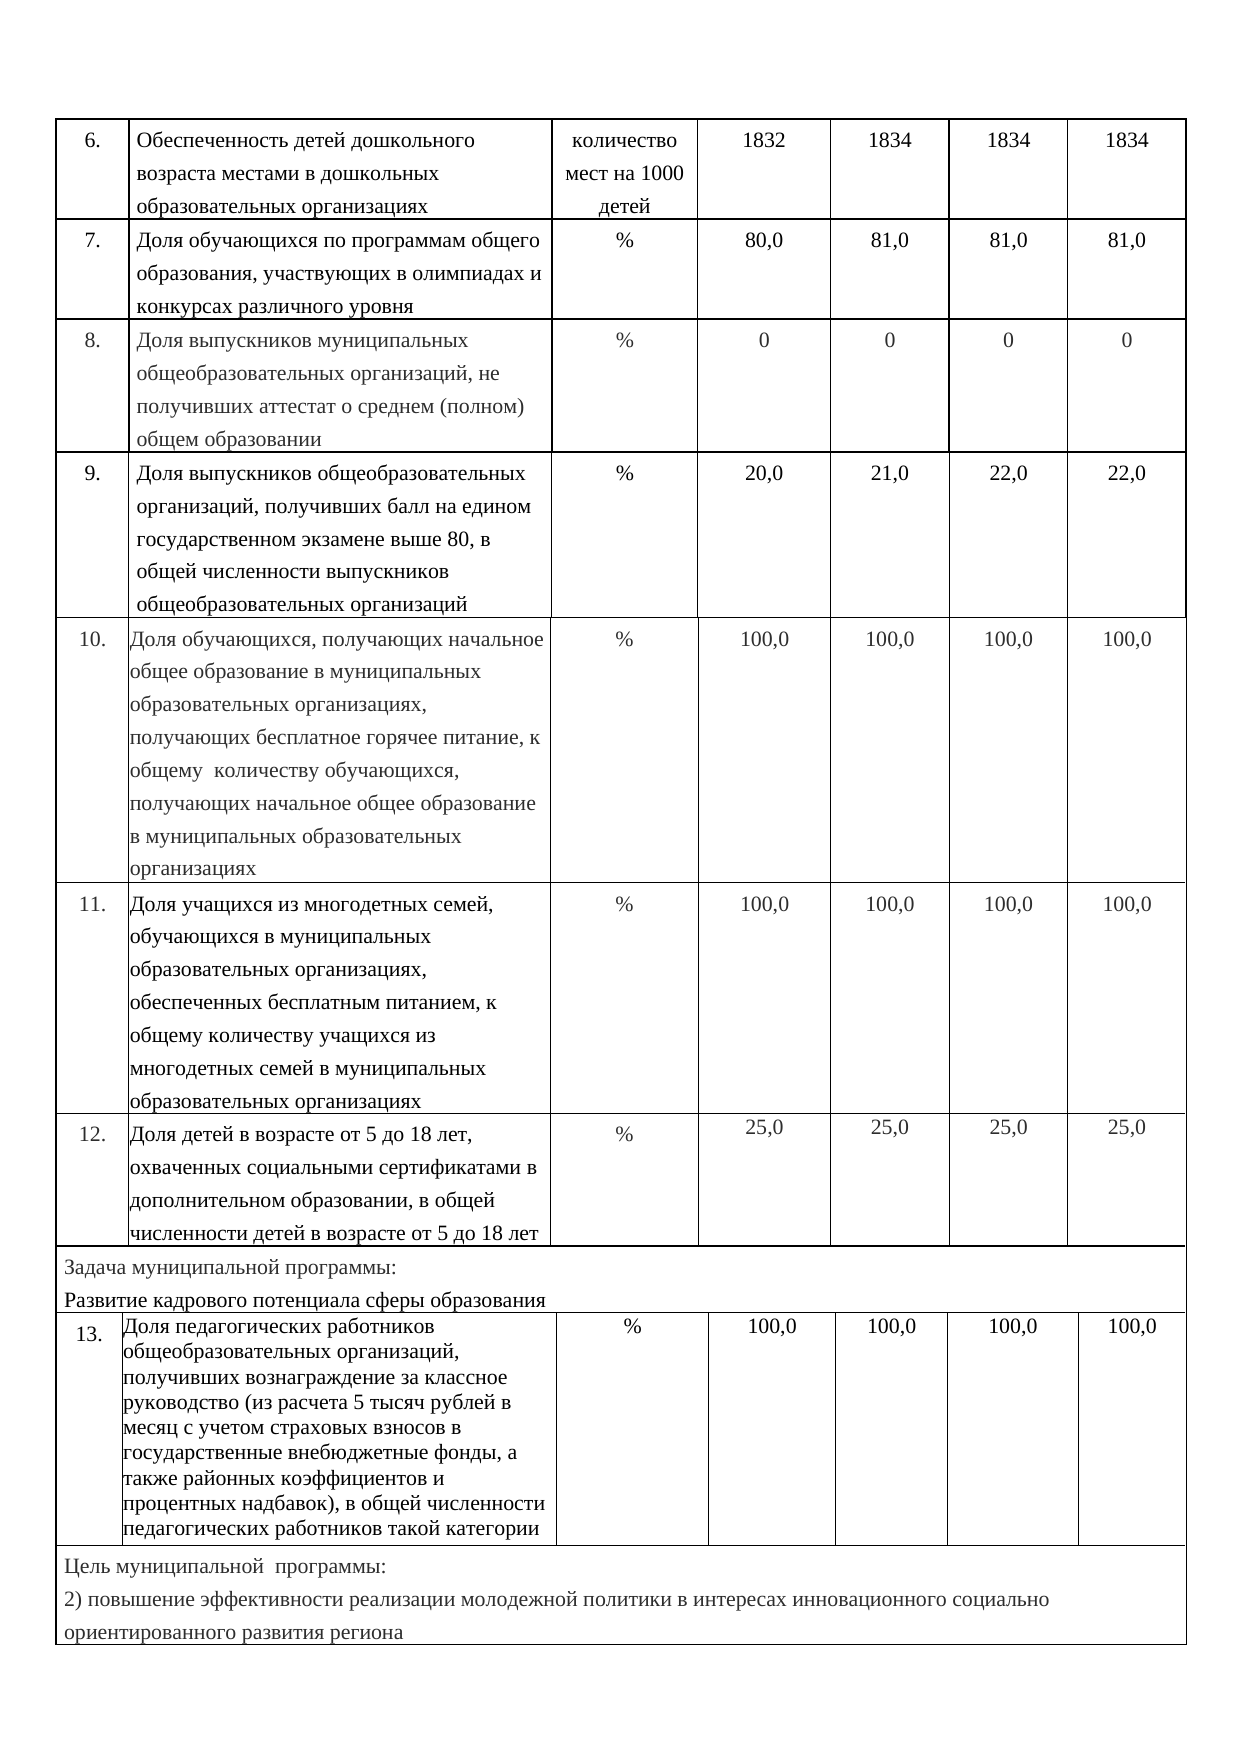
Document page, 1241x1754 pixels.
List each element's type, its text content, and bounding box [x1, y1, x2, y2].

table_cell 81,0 [950, 220, 1067, 318]
table_cell % [551, 1114, 698, 1245]
table_cell 100,0 [831, 618, 949, 882]
table_cell % [557, 1313, 708, 1545]
table_cell 100,0 [699, 618, 830, 882]
table_cell Обеспеченность детей дошкольного возраста местами в дошкольных образовательных организациях [130, 120, 551, 218]
table_cell 22,0 [1068, 453, 1185, 617]
table_cell % [553, 320, 697, 451]
table_cell 7. [57, 220, 128, 318]
table_cell 25,0 [1068, 1113, 1186, 1245]
table_cell 100,0 [699, 883, 830, 1113]
table_cell 100,0 [1079, 1312, 1186, 1545]
table_cell 9. [57, 453, 128, 617]
table_cell 1834 [831, 120, 948, 218]
table_cell Доля учащихся из многодетных семей, обучающихся в муниципальных образовательных организациях, обеспеченных бесплатным питанием, к общему количеству учащихся из многодетных семей в муниципальных образовательных организациях [129, 883, 550, 1113]
table_cell 25,0 [831, 1114, 949, 1245]
table_cell Доля обучающихся по программам общего образования, участвующих в олимпиадах и конкурсах различного уровня [130, 220, 551, 318]
table_cell 10. [57, 618, 128, 882]
table_cell 0 [831, 320, 948, 451]
table_cell Задача муниципальной программы: Развитие кадрового потенциала сферы образования [57, 1245, 1186, 1312]
table_cell 1834 [1068, 120, 1185, 218]
table_cell % [552, 453, 697, 617]
table_cell 100,0 [831, 883, 949, 1113]
table_cell 100,0 [1068, 618, 1186, 882]
table_cell 0 [1068, 320, 1185, 451]
table_cell 0 [950, 320, 1067, 451]
table_cell 100,0 [948, 1313, 1078, 1545]
table_cell 25,0 [699, 1114, 830, 1245]
table_cell 100,0 [950, 618, 1067, 882]
table_cell 20,0 [698, 453, 830, 617]
table_cell 100,0 [1068, 882, 1186, 1113]
table_cell 11. [57, 883, 128, 1113]
table_cell Доля выпускников общеобразовательных организаций, получивших балл на едином государственном экзамене выше 80, в общей численности выпускников общеобразовательных организаций [129, 453, 551, 617]
table_cell Доля обучающихся, получающих начальное общее образование в муниципальных образовательных организациях, получающих бесплатное горячее питание, к общему количеству обучающихся, получающих начальное общее образование в муниципальных образовательных организациях [129, 618, 550, 882]
table_cell Доля педагогических работников общеобразовательных организаций, получивших вознаграждение за классное руководство (из расчета 5 тысяч рублей в месяц с учетом страховых взносов в государственные внебюджетные фонды, а также районных коэффициентов и процентных надбавок), в общей численности педагогических работников такой категории [123, 1313, 556, 1545]
table_cell Доля выпускников муниципальных общеобразовательных организаций, не получивших аттестат о среднем (полном) общем образовании [130, 320, 551, 451]
table_cell 25,0 [950, 1114, 1067, 1245]
table_cell 0 [698, 320, 830, 451]
table_cell 81,0 [831, 220, 948, 318]
table_cell 13. [57, 1313, 122, 1545]
table_cell Цель муниципальной программы: 2) повышение эффективности реализации молодежной политики в интересах инновационного социально ориентированного развития региона [57, 1545, 1186, 1644]
table_cell Доля детей в возрасте от 5 до 18 лет, охваченных социальными сертификатами в дополнительном образовании, в общей численности детей в возрасте от 5 до 18 лет [129, 1114, 550, 1245]
table_cell % [553, 220, 697, 318]
table_cell количество мест на 1000 детей [553, 120, 697, 218]
table_cell 1832 [698, 120, 830, 218]
table_cell 1834 [950, 120, 1067, 218]
table_cell 100,0 [836, 1313, 947, 1545]
table_cell 12. [57, 1114, 128, 1245]
table_cell % [551, 883, 698, 1113]
table_cell 100,0 [709, 1313, 835, 1545]
table_cell 6. [57, 120, 128, 218]
table_cell 80,0 [698, 220, 830, 318]
table_cell 81,0 [1068, 220, 1185, 318]
table_cell 8. [57, 320, 128, 451]
table_cell 100,0 [950, 883, 1067, 1113]
table_cell 21,0 [831, 453, 949, 617]
table_cell % [551, 618, 698, 882]
table_cell 22,0 [950, 453, 1067, 617]
